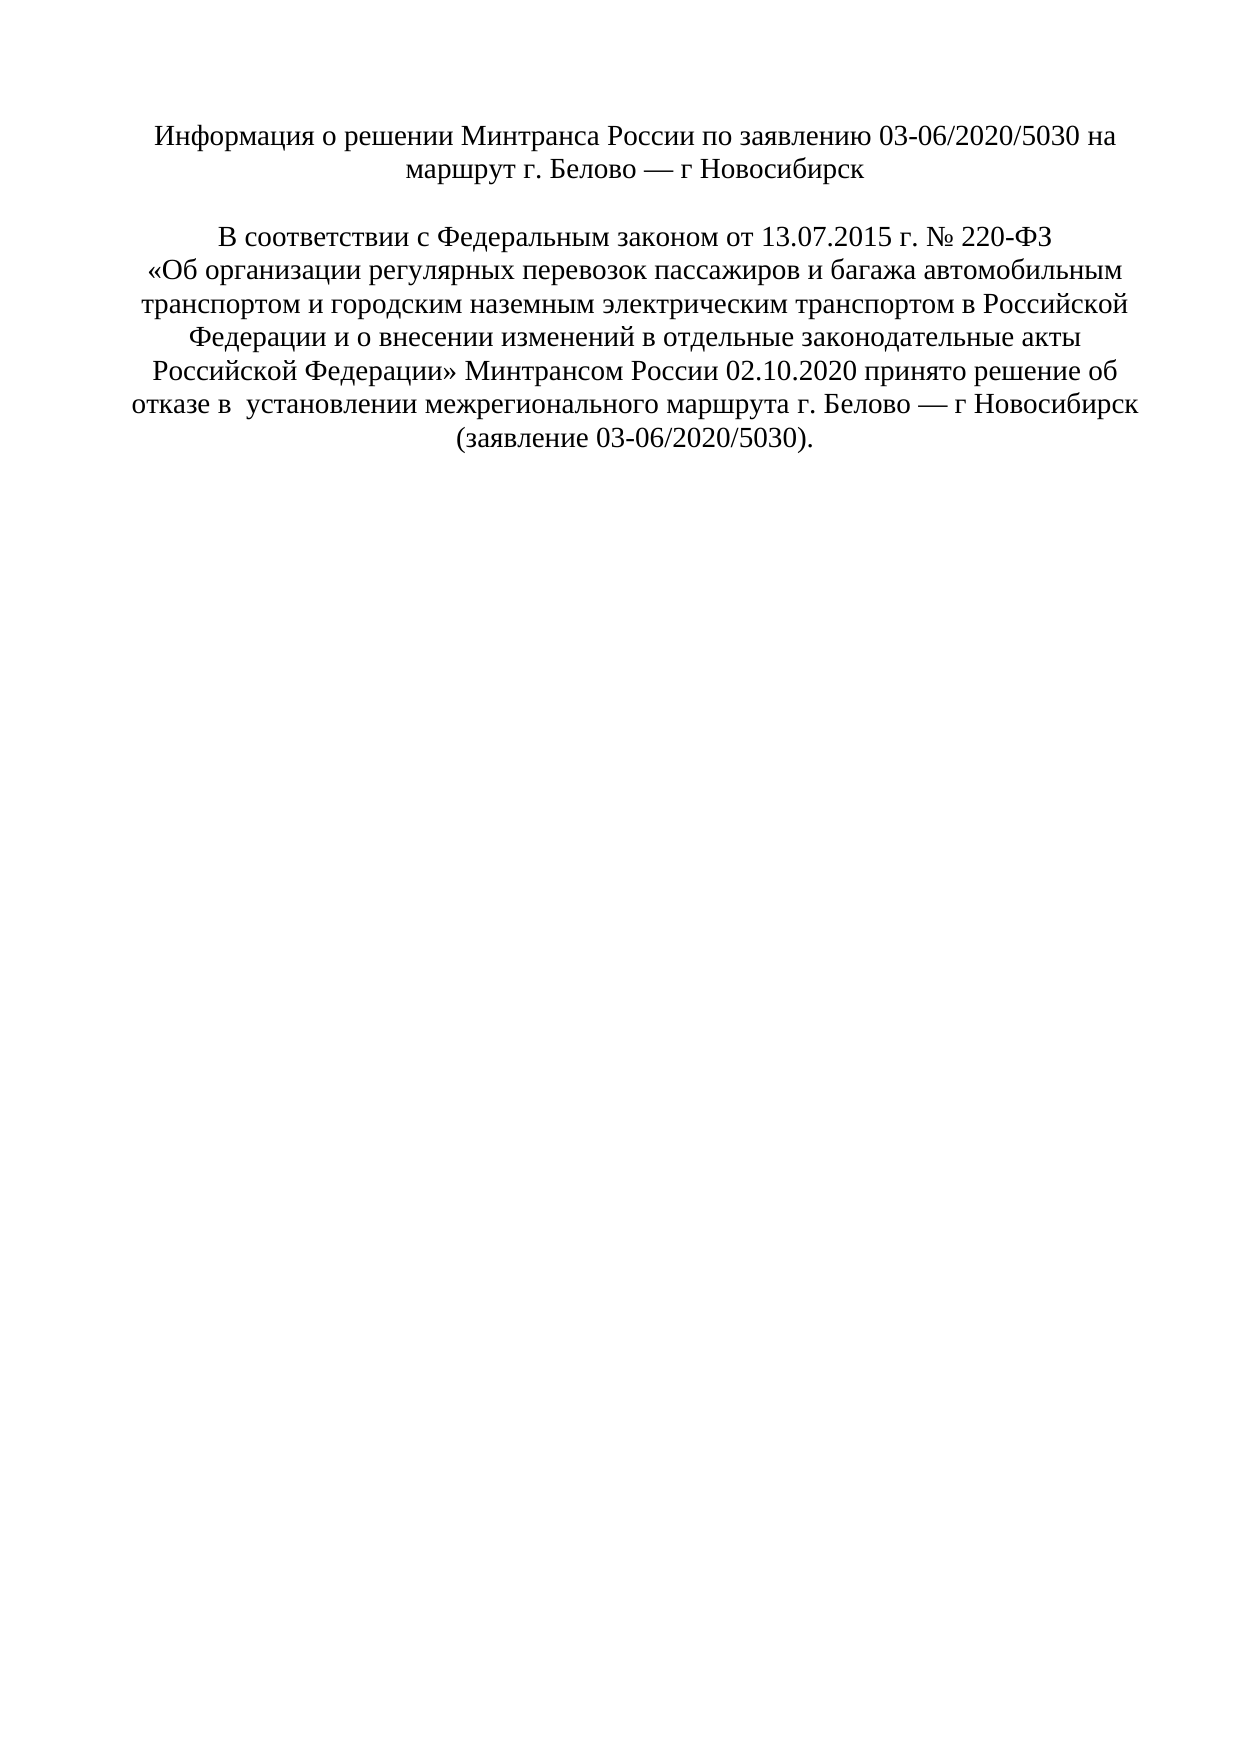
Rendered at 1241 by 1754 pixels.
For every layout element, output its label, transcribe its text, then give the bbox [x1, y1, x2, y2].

text Информация о решении Минтранса России по заявлению 03-06/2020/5030 на маршрут г. Белово — г Новосибирск [118, 118, 1152, 185]
text В соответствии с Федеральным законом от 13.07.2015 г. № 220-ФЗ «Об организации регулярных перевозок пассажиров и багажа автомобильным транспортом и городским наземным электрическим транспортом в Российской Федерации и о внесении изменений в отдельные законодательные акты Российской Федерации» Минтрансом России 02.10.2020 принято решение об отказе в установлении межрегионального маршрута г. Белово — г Новосибирск (заявление 03-06/2020/5030). [118, 219, 1152, 453]
